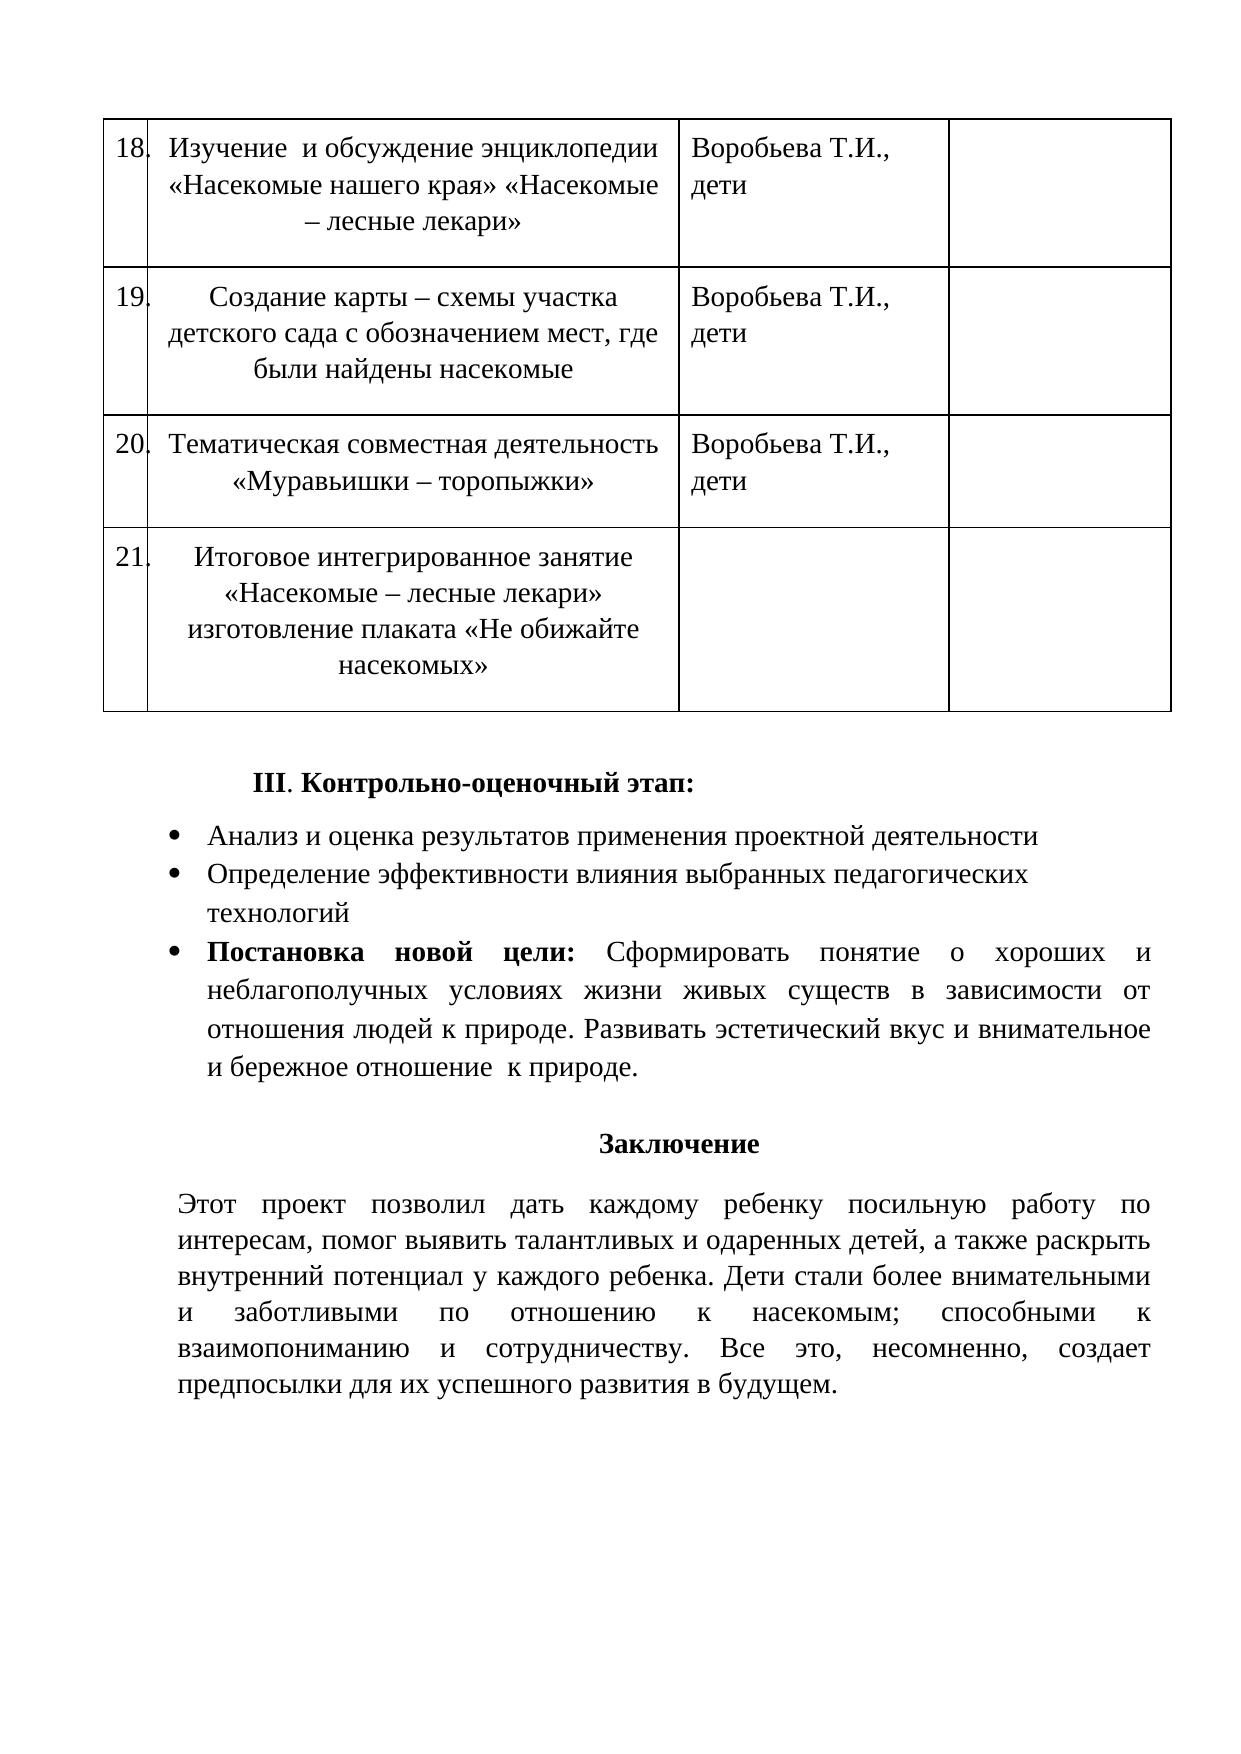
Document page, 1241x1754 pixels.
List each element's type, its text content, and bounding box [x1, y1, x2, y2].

text Этот проект позволил дать каждому ребенку посильную работу по интересам, помог выявить талантливых и одаренных детей, а также раскрыть внутренний потенциал у каждого ребенка. Дети стали более внимательными и заботливыми по отношению к насекомым; способными к взаимопониманию и сотрудничеству. Все это, несомненно, создает предпосылки для их успешного развития в будущем. [177, 1186, 1152, 1400]
list Анализ и оценка результатов применения проектной деятельности [169, 818, 1152, 852]
table_cell Тематическая совместная деятельность «Муравьишки – торопыжки» [148, 416, 678, 527]
list Определение эффективности влияния выбранных педагогических технологий [169, 857, 1152, 929]
table_cell [950, 528, 1170, 711]
table_cell Изучение и обсуждение энциклопедии «Насекомые нашего края» «Насекомые – лесные лекари» [148, 120, 678, 266]
table_cell [680, 528, 948, 711]
table_cell [104, 268, 147, 414]
text III. Контрольно-оценочный этап: [252, 765, 1152, 799]
table_cell Воробьева Т.И., дети [680, 120, 948, 266]
table_cell [104, 528, 147, 711]
table_cell Воробьева Т.И., дети [680, 268, 948, 414]
table_cell [950, 120, 1170, 266]
table_cell [950, 416, 1170, 527]
table_cell [104, 416, 147, 527]
table_cell Воробьева Т.И., дети [680, 416, 948, 527]
table_cell Создание карты – схемы участка детского сада с обозначением мест, где были найдены насекомые [148, 268, 678, 414]
list Постановка новой цели: Сформировать понятие о хороших и неблагополучных условиях жизни живых существ в зависимости от отношения людей к природе. Развивать эстетический вкус и внимательное и бережное отношение к природе. [169, 934, 1152, 1083]
table_cell Итоговое интегрированное занятие «Насекомые – лесные лекари» изготовление плаката «Не обижайте насекомых» [148, 528, 678, 711]
table_cell [104, 120, 147, 266]
list Заключение [207, 1127, 1152, 1160]
table_cell [950, 268, 1170, 414]
